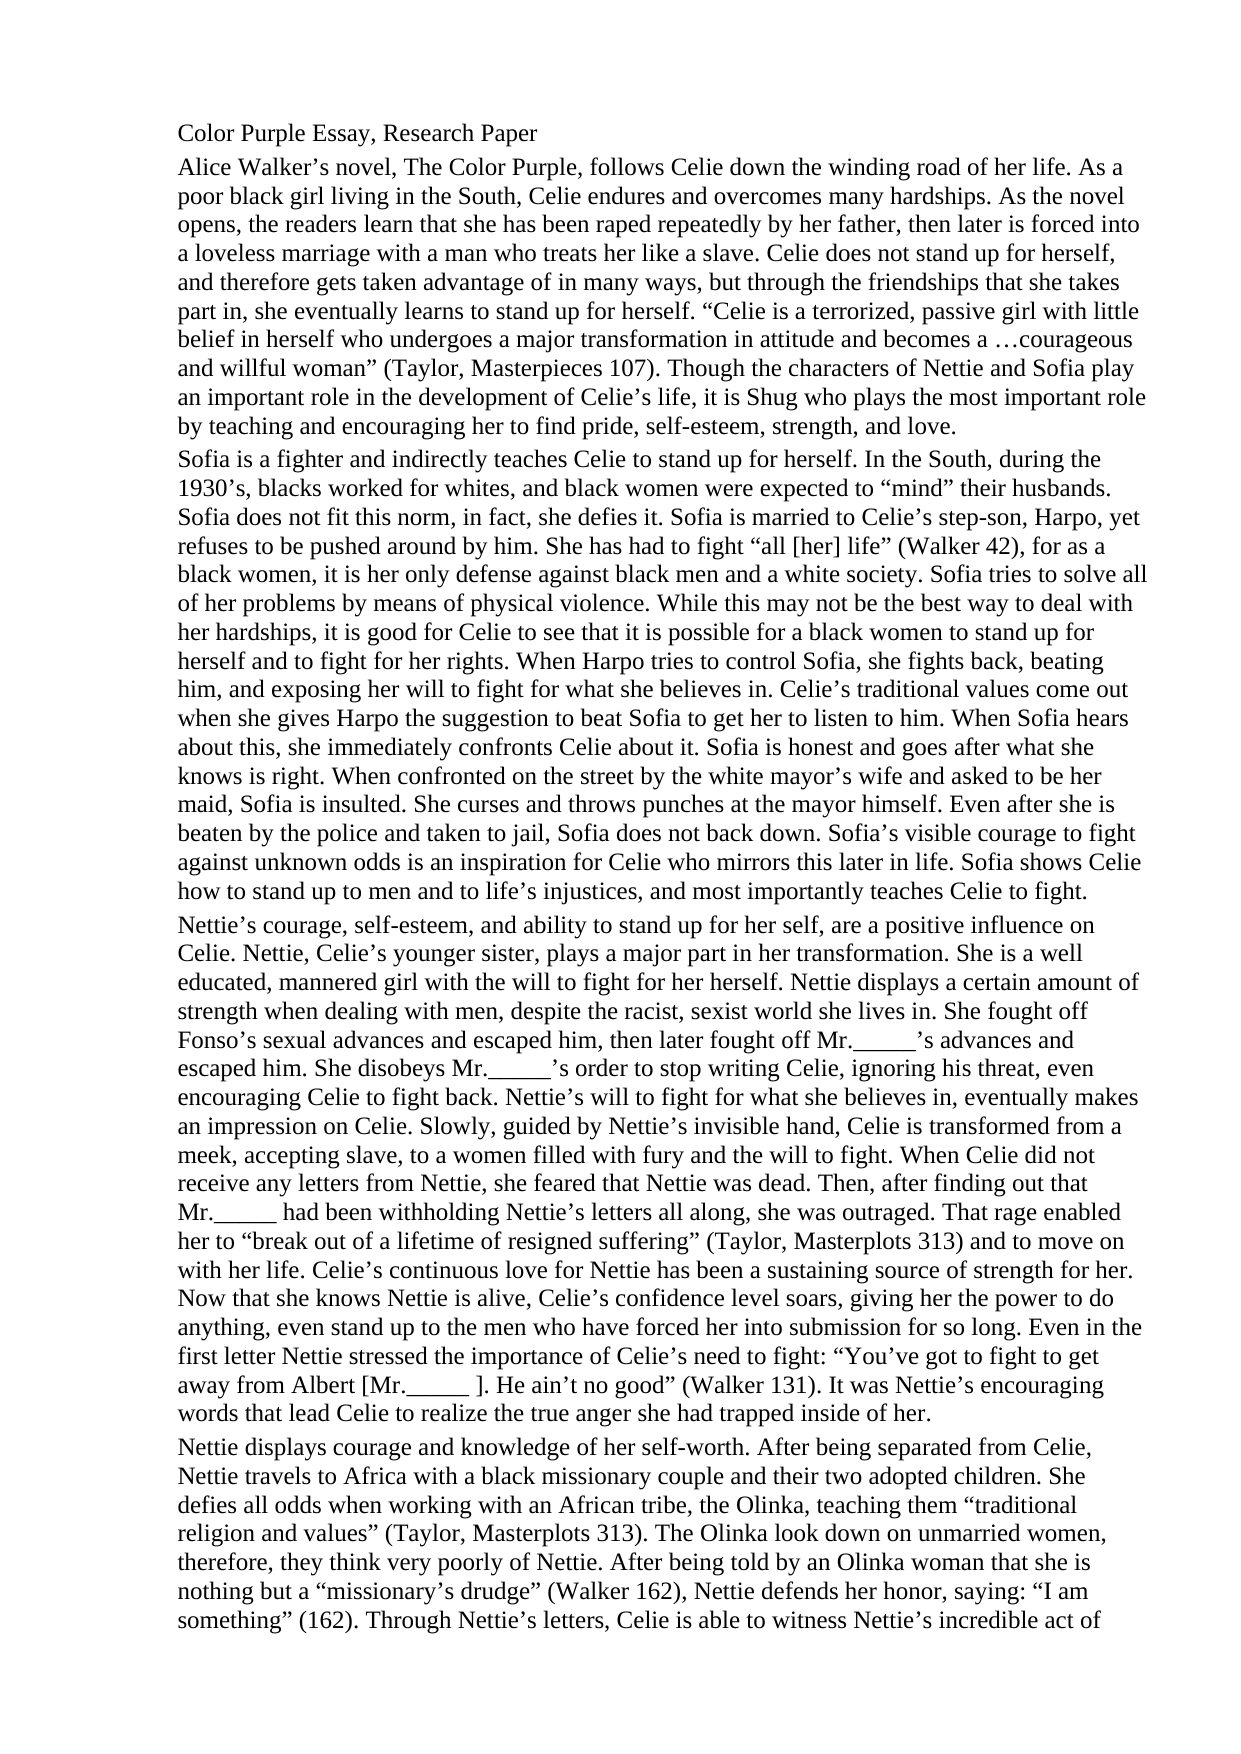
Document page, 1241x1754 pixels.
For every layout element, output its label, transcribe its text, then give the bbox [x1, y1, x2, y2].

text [177, 1432, 1152, 1633]
text Nettie’s courage, self-esteem, and ability to stand up for her self, are a positive influence on Celie. Nettie, Celie’s younger sister, plays a major part in her transformation. She is a well educated, mannered girl with the will to fight for her herself. Nettie displays a certain amount of strength when dealing with men, despite the racist, sexist world she lives in. She fought off Fonso’s sexual advances and escaped him, then later fought off Mr._____’s advances and escaped him. She disobeys Mr._____’s order to stop writing Celie, ignoring his threat, even encouraging Celie to fight back. Nettie’s will to fight for what she believes in, eventually makes an impression on Celie. Slowly, guided by Nettie’s invisible hand, Celie is transformed from a meek, accepting slave, to a women filled with fury and the will to fight. When Celie did not receive any letters from Nettie, she feared that Nettie was dead. Then, after finding out that Mr._____ had been withholding Nettie’s letters all along, she was outraged. That rage enabled her to “break out of a lifetime of resigned suffering” (Taylor, Masterplots 313) and to move on with her life. Celie’s continuous love for Nettie has been a sustaining source of strength for her. Now that she knows Nettie is alive, Celie’s confidence level soars, giving her the power to do anything, even stand up to the men who have forced her into submission for so long. Even in the first letter Nettie stressed the importance of Celie’s need to fight: “You’ve got to fight to get away from Albert [Mr._____ ]. He ain’t no good” (Walker 131). It was Nettie’s encouraging words that lead Celie to realize the true anger she had trapped inside of her. [177, 910, 1152, 1427]
text Sofia is a fighter and indirectly teaches Celie to stand up for herself. In the South, during the 1930’s, blacks worked for whites, and black women were expected to “mind” their husbands. Sofia does not fit this norm, in fact, she defies it. Sofia is married to Celie’s step-son, Harpo, yet refuses to be pushed around by him. She has had to fight “all [her] life” (Walker 42), for as a black women, it is her only defense against black men and a white society. Sofia tries to solve all of her problems by means of physical violence. While this may not be the best way to deal with her hardships, it is good for Celie to see that it is possible for a black women to stand up for herself and to fight for her rights. When Harpo tries to control Sofia, she fights back, beating him, and exposing her will to fight for what she believes in. Celie’s traditional values come out when she gives Harpo the suggestion to beat Sofia to get her to listen to him. When Sofia hears about this, she immediately confronts Celie about it. Sofia is honest and goes after what she knows is right. When confronted on the street by the white mayor’s wife and asked to be her maid, Sofia is insulted. She curses and throws punches at the mayor himself. Even after she is beaten by the police and taken to jail, Sofia does not back down. Sofia’s visible courage to fight against unknown odds is an inspiration for Celie who mirrors this later in life. Sofia shows Celie how to stand up to men and to life’s injustices, and most importantly teaches Celie to fight. [177, 444, 1152, 904]
text Color Purple Essay, Research Paper [177, 118, 1152, 147]
text Alice Walker’s novel, The Color Purple, follows Celie down the winding road of her life. As a poor black girl living in the South, Celie endures and overcomes many hardships. As the novel opens, the readers learn that she has been raped repeatedly by her father, then later is forced into a loveless marriage with a man who treats her like a slave. Celie does not stand up for herself, and therefore gets taken advantage of in many ways, but through the friendships that she takes part in, she eventually learns to stand up for herself. “Celie is a terrorized, passive girl with little belief in herself who undergoes a major transformation in attitude and becomes a …courageous and willful woman” (Taylor, Masterpieces 107). Though the characters of Nettie and Sofia play an important role in the development of Celie’s life, it is Shug who plays the most important role by teaching and encouraging her to find pride, self-esteem, strength, and love. [177, 152, 1152, 439]
